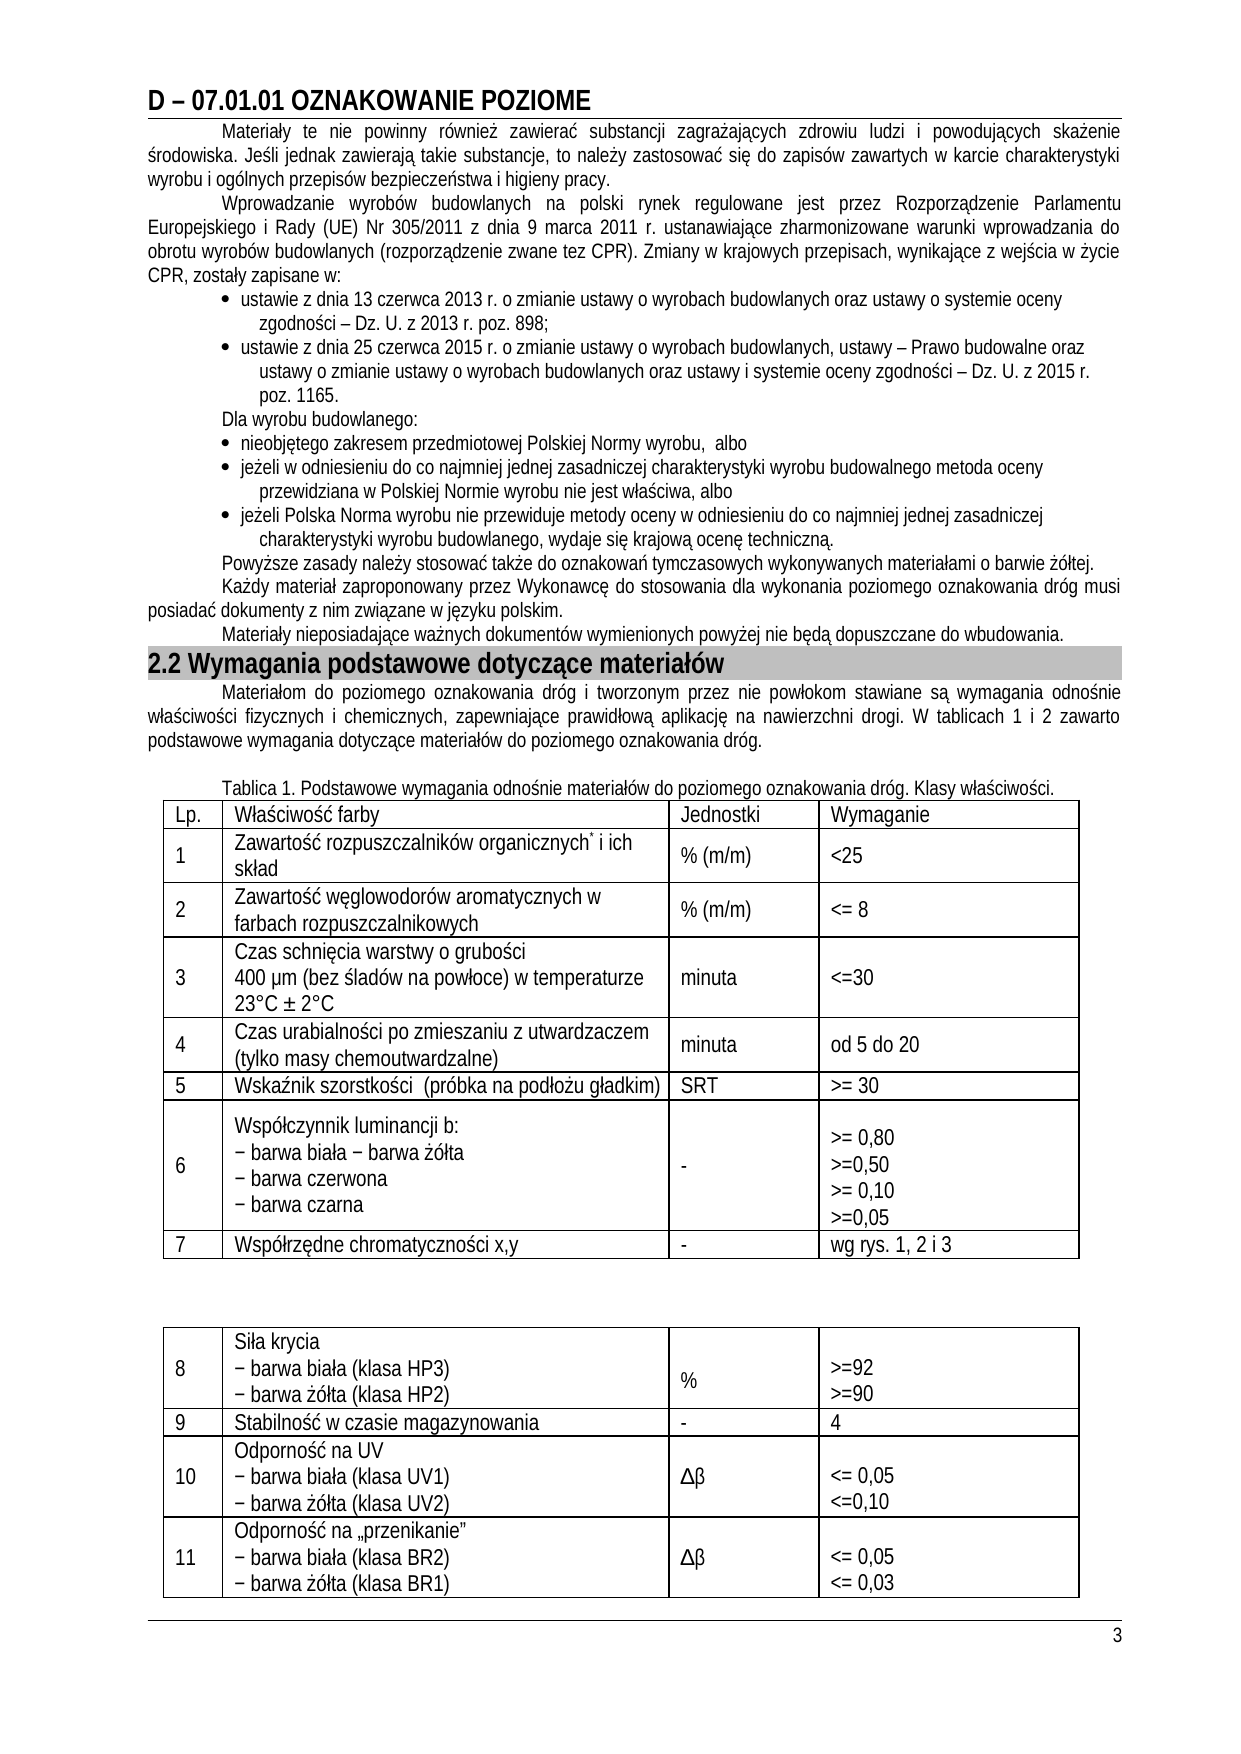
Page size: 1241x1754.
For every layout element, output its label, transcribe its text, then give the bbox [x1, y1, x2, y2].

table_cell wg rys. 1, 2 i 3 [820, 1231, 1078, 1258]
table_header Siła krycia − barwa biała (klasa HP3) − barwa żółta (klasa HP2) [223, 1328, 668, 1407]
text Materiały te nie powinny również zawierać substancji zagrażających zdrowiu ludzi i powodujących skażenie środowiska. Jeśli jednak zawierają takie substancje, to należy zastosować się do zapisów zawartych w karcie charakterystyki wyrobu i ogólnych przepisów bezpieczeństwa i higieny pracy. [148, 119, 1122, 191]
table_cell Współrzędne chromatyczności x,y [223, 1231, 668, 1258]
table_cell 1 [164, 829, 222, 882]
subtitle jeżeli w odniesieniu do co najmniej jednej zasadniczej charakterystyki wyrobu budowalnego metoda oceny przewidziana w Polskiej Normie wyrobu nie jest właściwa, albo [222, 455, 1122, 503]
subtitle jeżeli Polska Norma wyrobu nie przewiduje metody oceny w odniesieniu do co najmniej jednej zasadniczej charakterystyki wyrobu budowlanego, wydaje się krajową ocenę techniczną. [222, 503, 1122, 551]
table_header Właściwość farby [223, 801, 668, 827]
table_header Lp. [164, 801, 222, 827]
table_cell 3 [164, 938, 222, 1017]
table_cell <= 0,05 <=0,10 [820, 1437, 1078, 1516]
table_cell Czas schnięcia warstwy o grubości 400 μm (bez śladów na powłoce) w temperaturze 23°C ± 2°C [223, 938, 668, 1017]
subtitle nieobjętego zakresem przedmiotowej Polskiej Normy wyrobu, albo [222, 431, 1122, 455]
table_cell od 5 do 20 [820, 1018, 1078, 1071]
table_header >=92 >=90 [820, 1328, 1078, 1407]
table_cell 4 [820, 1409, 1078, 1435]
table_cell 10 [164, 1437, 222, 1516]
table_header 8 [164, 1328, 222, 1407]
text Powyższe zasady należy stosować także do oznakowań tymczasowych wykonywanych materiałami o barwie żółtej. [148, 551, 1122, 574]
table_cell 4 [164, 1018, 222, 1071]
text Materiałom do poziomego oznakowania dróg i tworzonym przez nie powłokom stawiane są wymagania odnośnie właściwości fizycznych i chemicznych, zapewniające prawidłową aplikację na nawierzchni drogi. W tablicach 1 i 2 zawarto podstawowe wymagania dotyczące materiałów do poziomego oznakowania dróg. [148, 680, 1122, 752]
table_cell 6 [164, 1101, 222, 1230]
table_cell <= 0,05 <= 0,03 [820, 1518, 1078, 1597]
table_cell ∆β [670, 1437, 818, 1516]
table_cell 2 [164, 883, 222, 936]
table_cell >= 0,80 >=0,50 >= 0,10 >=0,05 [820, 1101, 1078, 1230]
table_header % [670, 1328, 818, 1407]
table_cell minuta [670, 1018, 818, 1071]
table_header Jednostki [670, 801, 818, 827]
table_cell <=30 [820, 938, 1078, 1017]
subtitle 2.2 Wymagania podstawowe dotyczące materiałów [148, 646, 1122, 680]
table_cell Odporność na „przenikanie” − barwa biała (klasa BR2) − barwa żółta (klasa BR1) [223, 1518, 668, 1597]
table_cell Stabilność w czasie magazynowania [223, 1409, 668, 1435]
table_cell SRT [670, 1073, 818, 1099]
subtitle Dla wyrobu budowlanego: [222, 407, 1122, 431]
table_cell ∆β [670, 1518, 818, 1597]
table_cell - [670, 1409, 818, 1435]
table_cell 11 [164, 1518, 222, 1597]
table_cell 7 [164, 1231, 222, 1258]
table_cell Wskaźnik szorstkości (próbka na podłożu gładkim) [223, 1073, 668, 1099]
subtitle ustawie z dnia 13 czerwca 2013 r. o zmianie ustawy o wyrobach budowlanych oraz ustawy o systemie oceny zgodności – Dz. U. z 2013 r. poz. 898; [222, 287, 1122, 335]
table_cell - [670, 1101, 818, 1230]
table_cell % (m/m) [670, 829, 818, 882]
table_header Wymaganie [820, 801, 1078, 827]
text Wprowadzanie wyrobów budowlanych na polski rynek regulowane jest przez Rozporządzenie Parlamentu Europejskiego i Rady (UE) Nr 305/2011 z dnia 9 marca 2011 r. ustanawiające zharmonizowane warunki wprowadzania do obrotu wyrobów budowlanych (rozporządzenie zwane tez CPR). Zmiany w krajowych przepisach, wynikające z wejścia w życie CPR, zostały zapisane w: [148, 191, 1122, 287]
text Każdy materiał zaproponowany przez Wykonawcę do stosowania dla wykonania poziomego oznakowania dróg musi posiadać dokumenty z nim związane w języku polskim. [148, 574, 1122, 622]
table_cell Współczynnik luminancji b: − barwa biała − barwa żółta − barwa czerwona − barwa czarna [223, 1101, 668, 1230]
subtitle ustawie z dnia 25 czerwca 2015 r. o zmianie ustawy o wyrobach budowlanych, ustawy – Prawo budowalne oraz ustawy o zmianie ustawy o wyrobach budowlanych oraz ustawy i systemie oceny zgodności – Dz. U. z 2015 r. poz. 1165. [222, 335, 1122, 407]
table_cell % (m/m) [670, 883, 818, 936]
table_cell Zawartość węglowodorów aromatycznych w farbach rozpuszczalnikowych [223, 883, 668, 936]
table_cell <= 8 [820, 883, 1078, 936]
table_cell Odporność na UV − barwa biała (klasa UV1) − barwa żółta (klasa UV2) [223, 1437, 668, 1516]
text Materiały nieposiadające ważnych dokumentów wymienionych powyżej nie będą dopuszczane do wbudowania. [148, 622, 1122, 646]
table_cell Zawartość rozpuszczalników organicznych* i ich skład [223, 829, 668, 882]
table_cell Czas urabialności po zmieszaniu z utwardzaczem (tylko masy chemoutwardzalne) [223, 1018, 668, 1071]
table_cell >= 30 [820, 1073, 1078, 1099]
table_cell minuta [670, 938, 818, 1017]
text Tablica 1. Podstawowe wymagania odnośnie materiałów do poziomego oznakowania dróg. Klasy właściwości. [148, 776, 1122, 799]
table_cell - [670, 1231, 818, 1258]
table_cell 9 [164, 1409, 222, 1435]
table_cell 5 [164, 1073, 222, 1099]
table_cell <25 [820, 829, 1078, 882]
